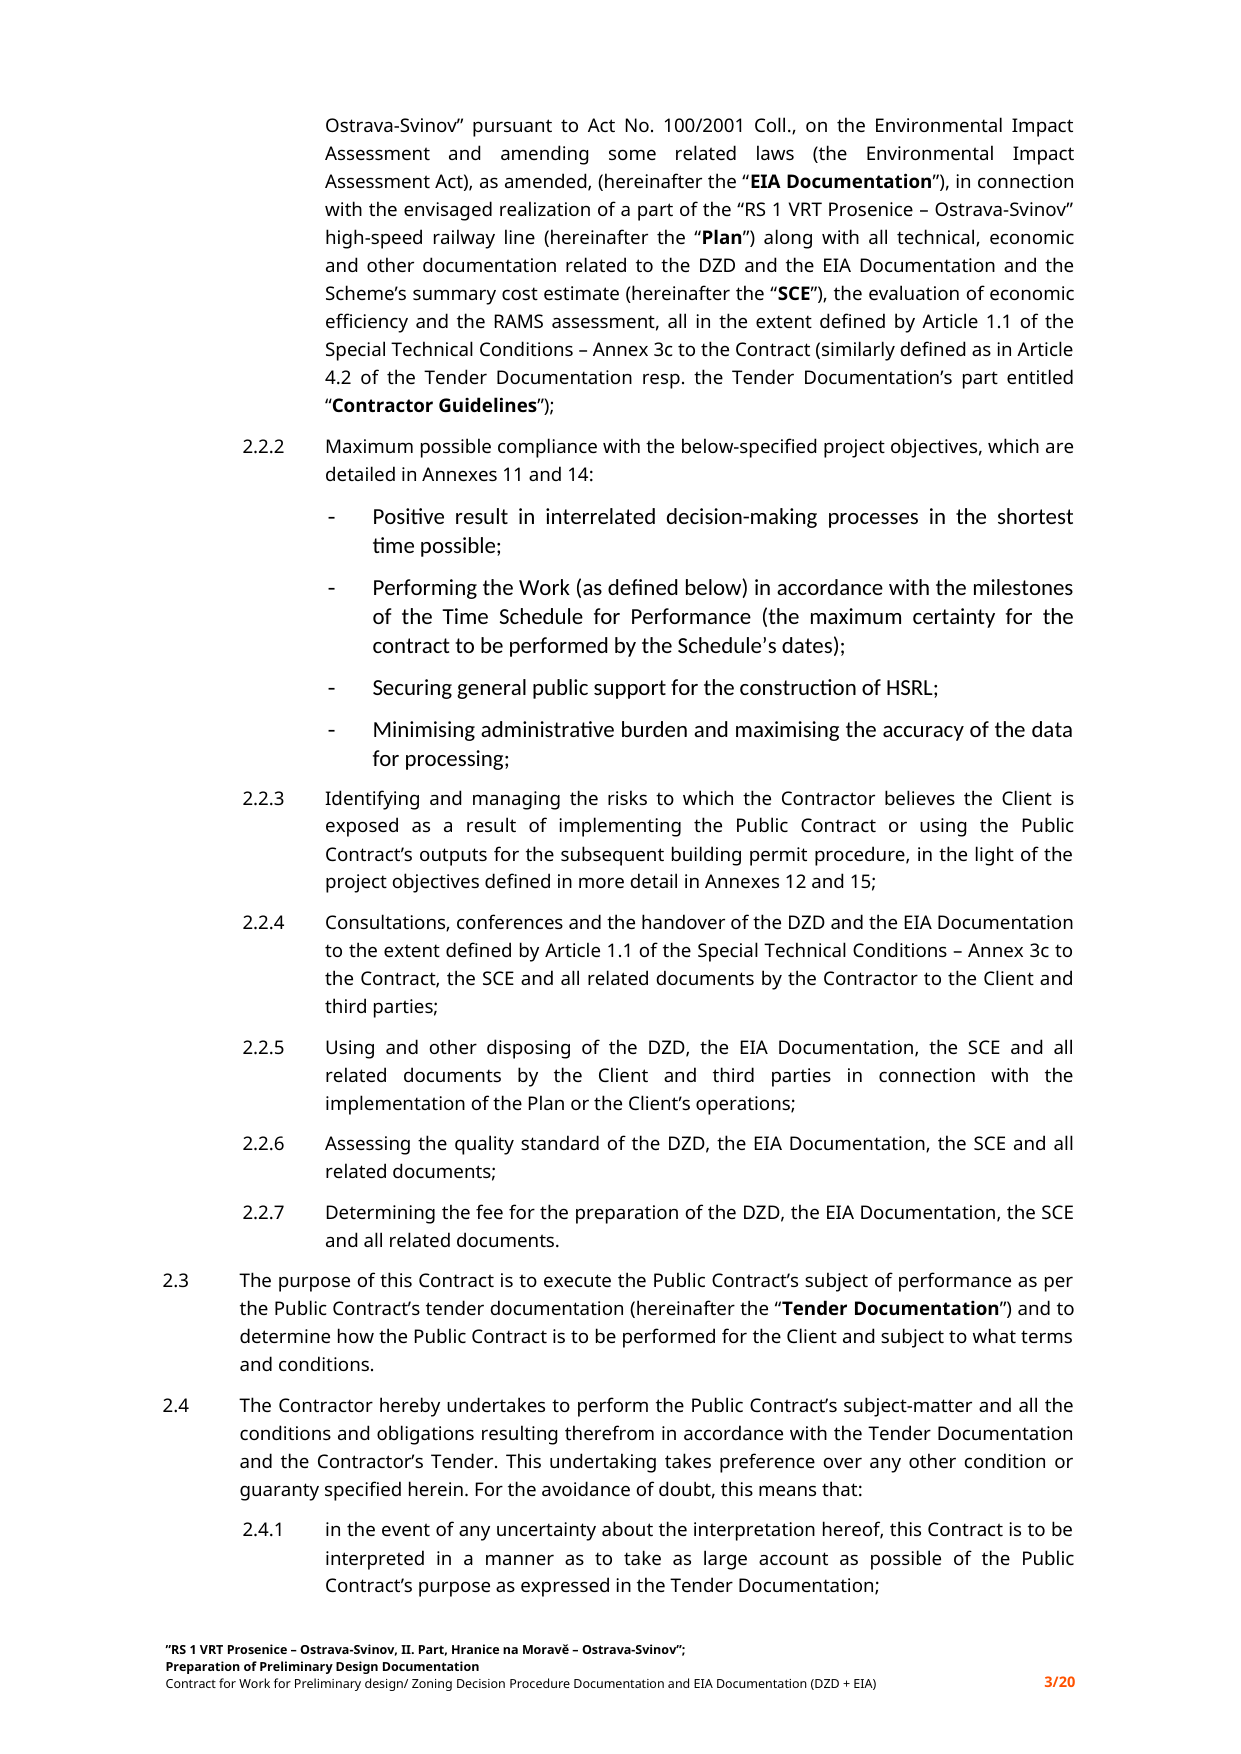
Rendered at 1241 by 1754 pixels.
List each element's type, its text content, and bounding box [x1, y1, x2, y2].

text Consultations, conferences and the handover of the DZD and the EIA Documentation to the extent defined by Article 1.1 of the Special Technical Conditions – Annex 3c to the Contract, the SCE and all related documents by the Contractor to the Client and third parties; [242, 909, 1075, 1019]
list Securing general public support for the construction of HSRL; [328, 672, 1075, 701]
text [242, 112, 1075, 418]
list Positive result in interrelated decision-making processes in the shortest time possible; [328, 501, 1075, 560]
text The Contractor hereby undertakes to perform the Public Contract’s subject-matter and all the conditions and obligations resulting therefrom in accordance with the Tender Documentation and the Contractor’s Tender. This undertaking takes preference over any other condition or guaranty specified herein. For the avoidance of doubt, this means that: [162, 1392, 1075, 1502]
text Identifying and managing the risks to which the Contractor believes the Client is exposed as a result of implementing the Public Contract or using the Public Contract’s outputs for the subsequent building permit procedure, in the light of the project objectives defined in more detail in Annexes 12 and 15; [242, 785, 1075, 894]
list Performing the Work (as defined below) in accordance with the milestones of the Time Schedule for Performance (the maximum certainty for the contract to be performed by the Schedule’s dates); [328, 572, 1075, 660]
text in the event of any uncertainty about the interpretation hereof, this Contract is to be interpreted in a manner as to take as large account as possible of the Public Contract’s purpose as expressed in the Tender Documentation; [242, 1517, 1075, 1598]
text The purpose of this Contract is to execute the Public Contract’s subject of performance as per the Public Contract’s tender documentation (hereinafter the “Tender Documentation”) and to determine how the Public Contract is to be performed for the Client and subject to what terms and conditions. [162, 1268, 1075, 1377]
text Determining the fee for the preparation of the DZD, the EIA Documentation, the SCE and all related documents. [242, 1199, 1075, 1253]
text Maximum possible compliance with the below-specified project objectives, which are detailed in Annexes 11 and 14: [242, 433, 1075, 486]
list Minimising administrative burden and maximising the accuracy of the data for processing; [328, 714, 1075, 772]
text Using and other disposing of the DZD, the EIA Documentation, the SCE and all related documents by the Client and third parties in connection with the implementation of the Plan or the Client’s operations; [242, 1034, 1075, 1116]
text Assessing the quality standard of the DZD, the EIA Documentation, the SCE and all related documents; [242, 1131, 1075, 1184]
